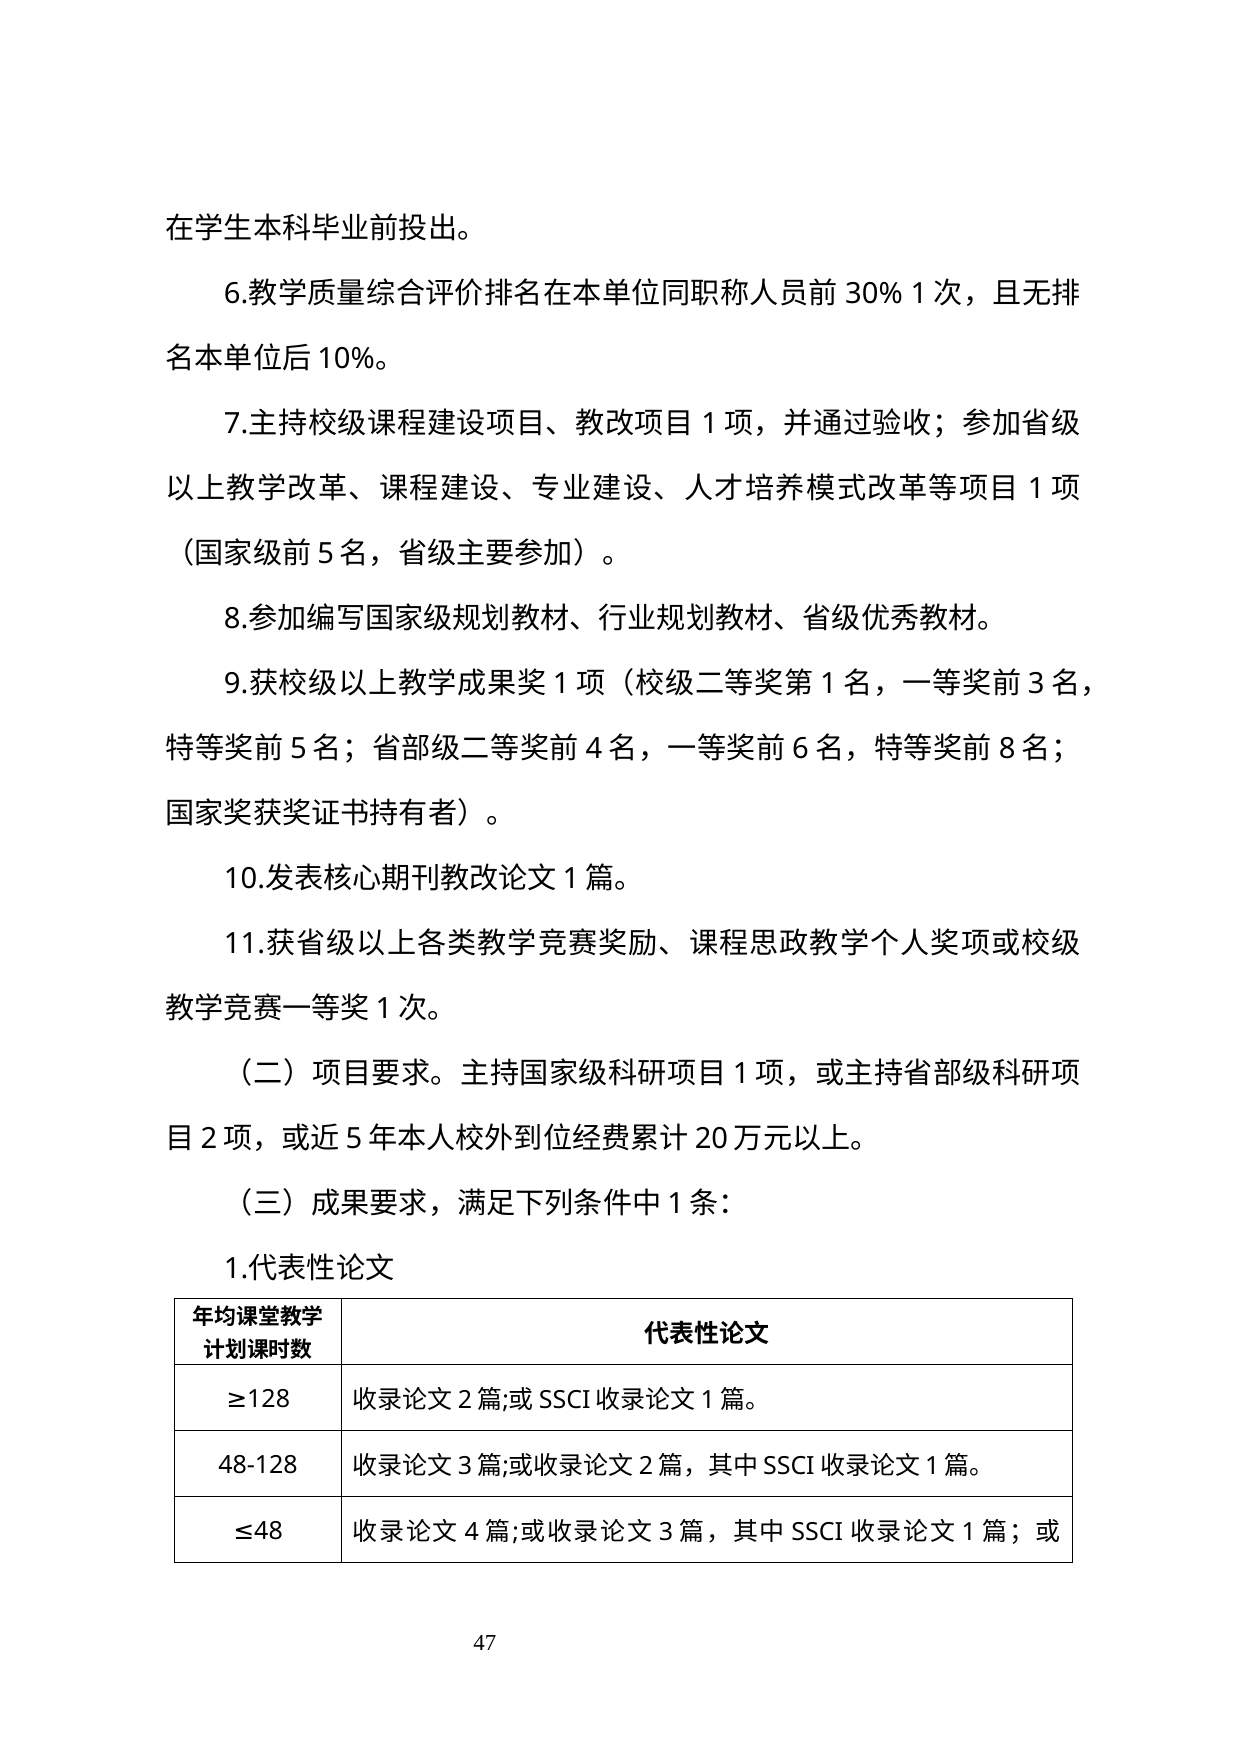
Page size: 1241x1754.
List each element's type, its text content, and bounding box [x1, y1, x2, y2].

text 8.参加编写国家级规划教材、行业规划教材、省级优秀教材。 [165, 583, 1081, 648]
text 11.获省级以上各类教学竞赛奖励、课程思政教学个人奖项或校级教学竞赛一等奖1次。 [165, 908, 1081, 1038]
table_header 代表性论文 [342, 1299, 1072, 1364]
text （二）项目要求。主持国家级科研项目1项，或主持省部级科研项目2项，或近5年本人校外到位经费累计20万元以上。 [165, 1038, 1081, 1168]
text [165, 193, 1081, 258]
table_cell ≥128 [175, 1365, 341, 1430]
text 6.教学质量综合评价排名在本单位同职称人员前30% 1次，且无排名本单位后10%。 [165, 258, 1081, 388]
table_cell 收录论文3篇;或收录论文2篇，其中SSCI收录论文1篇。 [342, 1431, 1072, 1496]
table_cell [342, 1497, 1072, 1562]
text 10.发表核心期刊教改论文1篇。 [165, 843, 1081, 908]
text （三）成果要求，满足下列条件中1条： [165, 1168, 1081, 1233]
table_cell ≤48 [175, 1497, 341, 1562]
table_cell 48-128 [175, 1431, 341, 1496]
table_cell 收录论文2篇;或SSCI收录论文1篇。 [342, 1365, 1072, 1430]
text 9.获校级以上教学成果奖1项（校级二等奖第1名，一等奖前3名，特等奖前5名；省部级二等奖前4名，一等奖前6名，特等奖前8名；国家奖获奖证书持有者）。 [165, 648, 1081, 843]
text 1.代表性论文 [165, 1233, 1081, 1298]
table_header 年均课堂教学计划课时数 [175, 1299, 341, 1364]
text 7.主持校级课程建设项目、教改项目1项，并通过验收；参加省级以上教学改革、课程建设、专业建设、人才培养模式改革等项目1项（国家级前5名，省级主要参加）。 [165, 388, 1081, 583]
